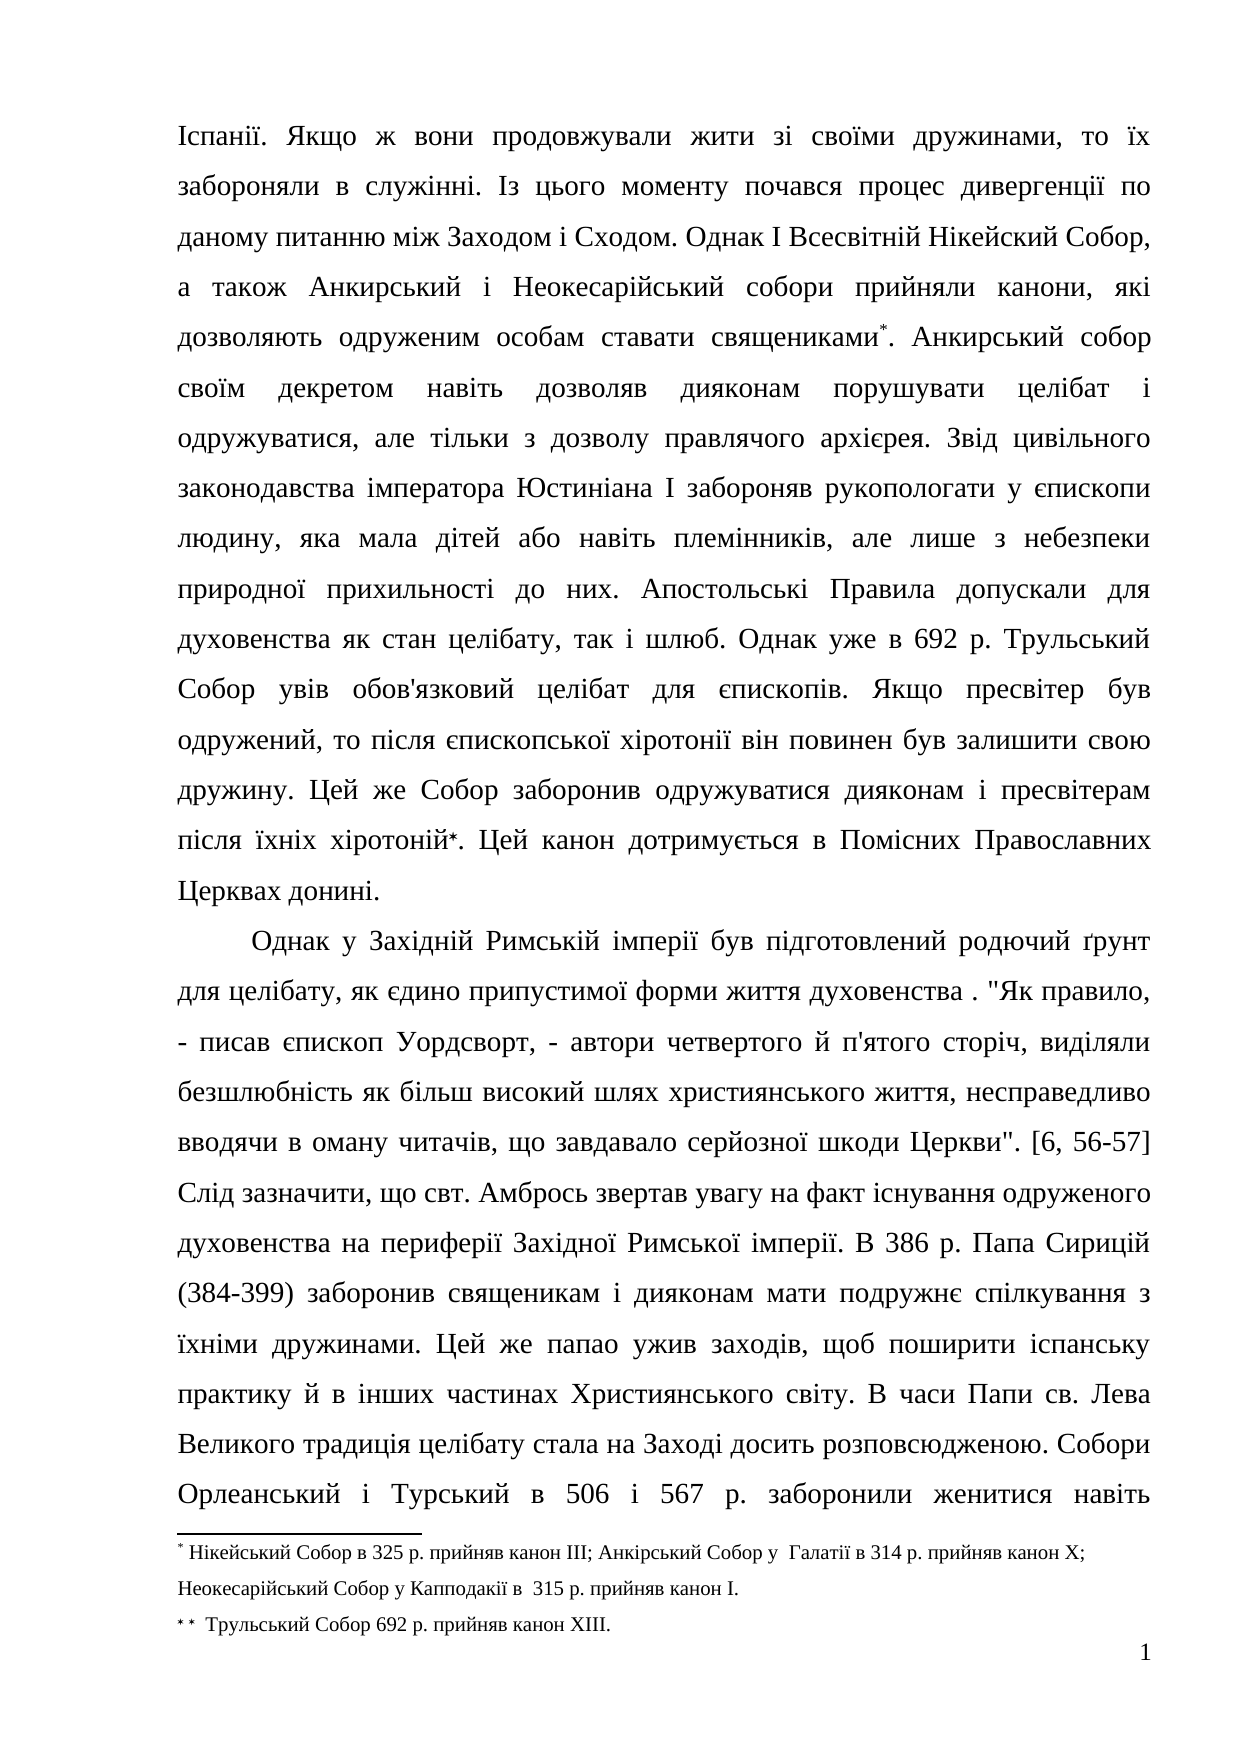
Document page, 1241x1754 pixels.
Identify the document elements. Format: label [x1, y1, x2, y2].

text [177, 923, 1152, 1510]
text [177, 118, 1152, 906]
